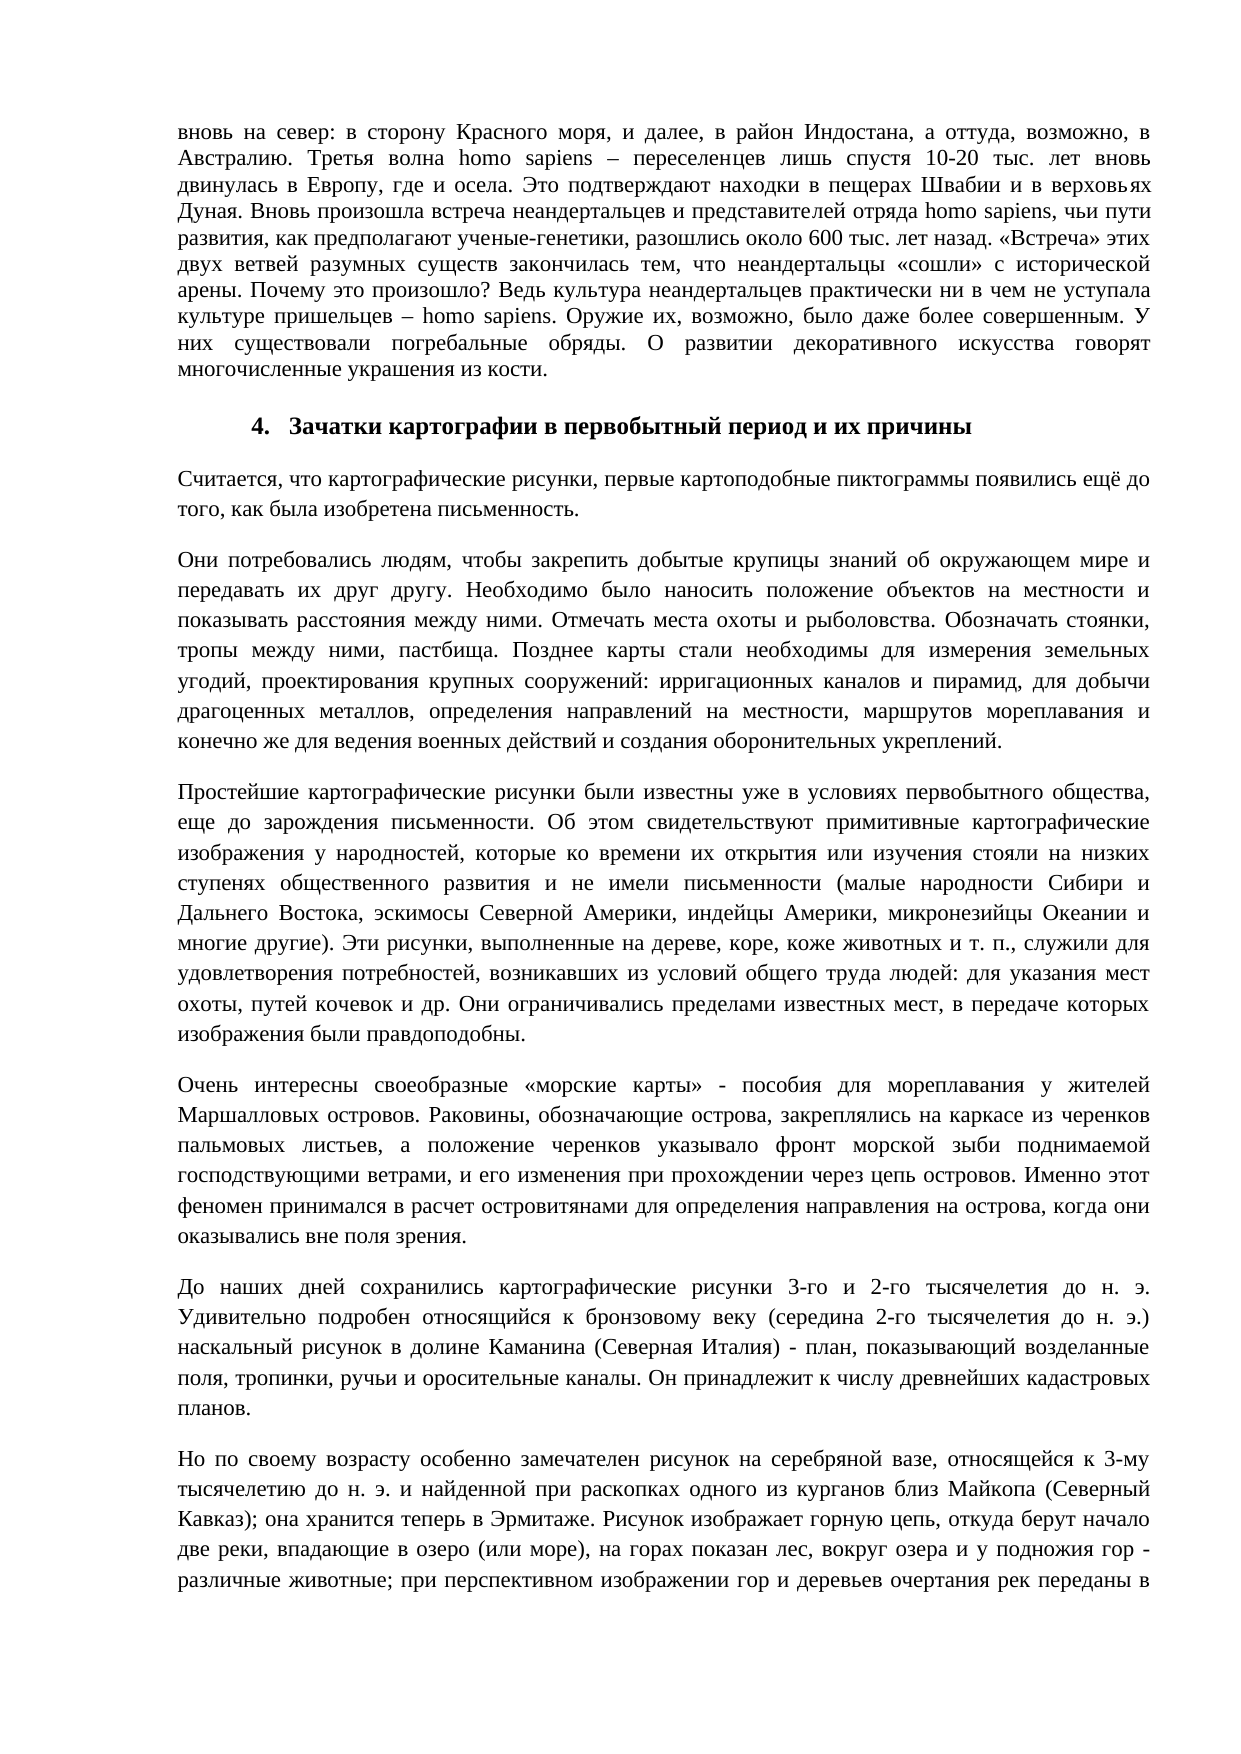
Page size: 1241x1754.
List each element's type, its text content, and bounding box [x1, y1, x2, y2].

text Они потребовались людям, чтобы закрепить добытые крупицы знаний об окружающем мире и передавать их друг другу. Необходимо было наносить положение объектов на местности и показывать расстояния между ними. Отмечать места охоты и рыболовства. Обозначать стоянки, тропы между ними, пастбища. Позднее карты стали необходимы для измерения земельных угодий, проектирования крупных сооружений: ирригационных каналов и пирамид, для добычи драгоценных металлов, определения направлений на местности, маршрутов мореплавания и конечно же для ведения военных действий и создания оборонительных укреплений. [177, 546, 1152, 753]
list Зачатки картографии в первобытный период и их причины [251, 411, 1152, 439]
text До наших дней сохранились картографические рисунки 3-го и 2-го тысячелетия до н. э. Удивительно подробен относящийся к бронзовому веку (середина 2-го тысячелетия до н. э.) наскальный рисунок в долине Каманина (Северная Италия) - план, показывающий возделанные поля, тропинки, ручьи и оросительные каналы. Он принадлежит к числу древнейших кадастровых планов. [177, 1273, 1152, 1420]
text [177, 1445, 1152, 1592]
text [177, 118, 1152, 382]
text Считается, что картографические рисунки, первые картоподобные пиктограммы появились ещё до того, как была изобретена письменность. [177, 465, 1152, 521]
text Очень интересны своеобразные «морские карты» - пособия для мореплавания у жителей Маршалловых островов. Раковины, обозначающие острова, закреплялись на каркасе из черенков пальмовых листьев, а положение черенков указывало фронт морской зыби поднимаемой господствующими ветрами, и его изменения при прохождении через цепь островов. Именно этот феномен принимался в расчет островитянами для определения направления на острова, когда они оказывались вне поля зрения. [177, 1071, 1152, 1248]
text Простейшие картографические рисунки были известны уже в условиях первобытного общества, еще до зарождения письменности. Об этом свидетельствуют примитивные картографические изображения у народностей, которые ко времени их открытия или изучения стояли на низких ступенях общественного развития и не имели письменности (малые народности Сибири и Дальнего Востока, эскимосы Северной Америки, индейцы Америки, микронезийцы Океании и многие другие). Эти рисунки, выполненные на дереве, коре, коже животных и т. п., служили для удовлетворения потребностей, возникавших из условий общего труда людей: для указания мест охоты, путей кочевок и др. Они ограничивались пределами известных мест, в передаче которых изображения были правдоподобны. [177, 778, 1152, 1046]
